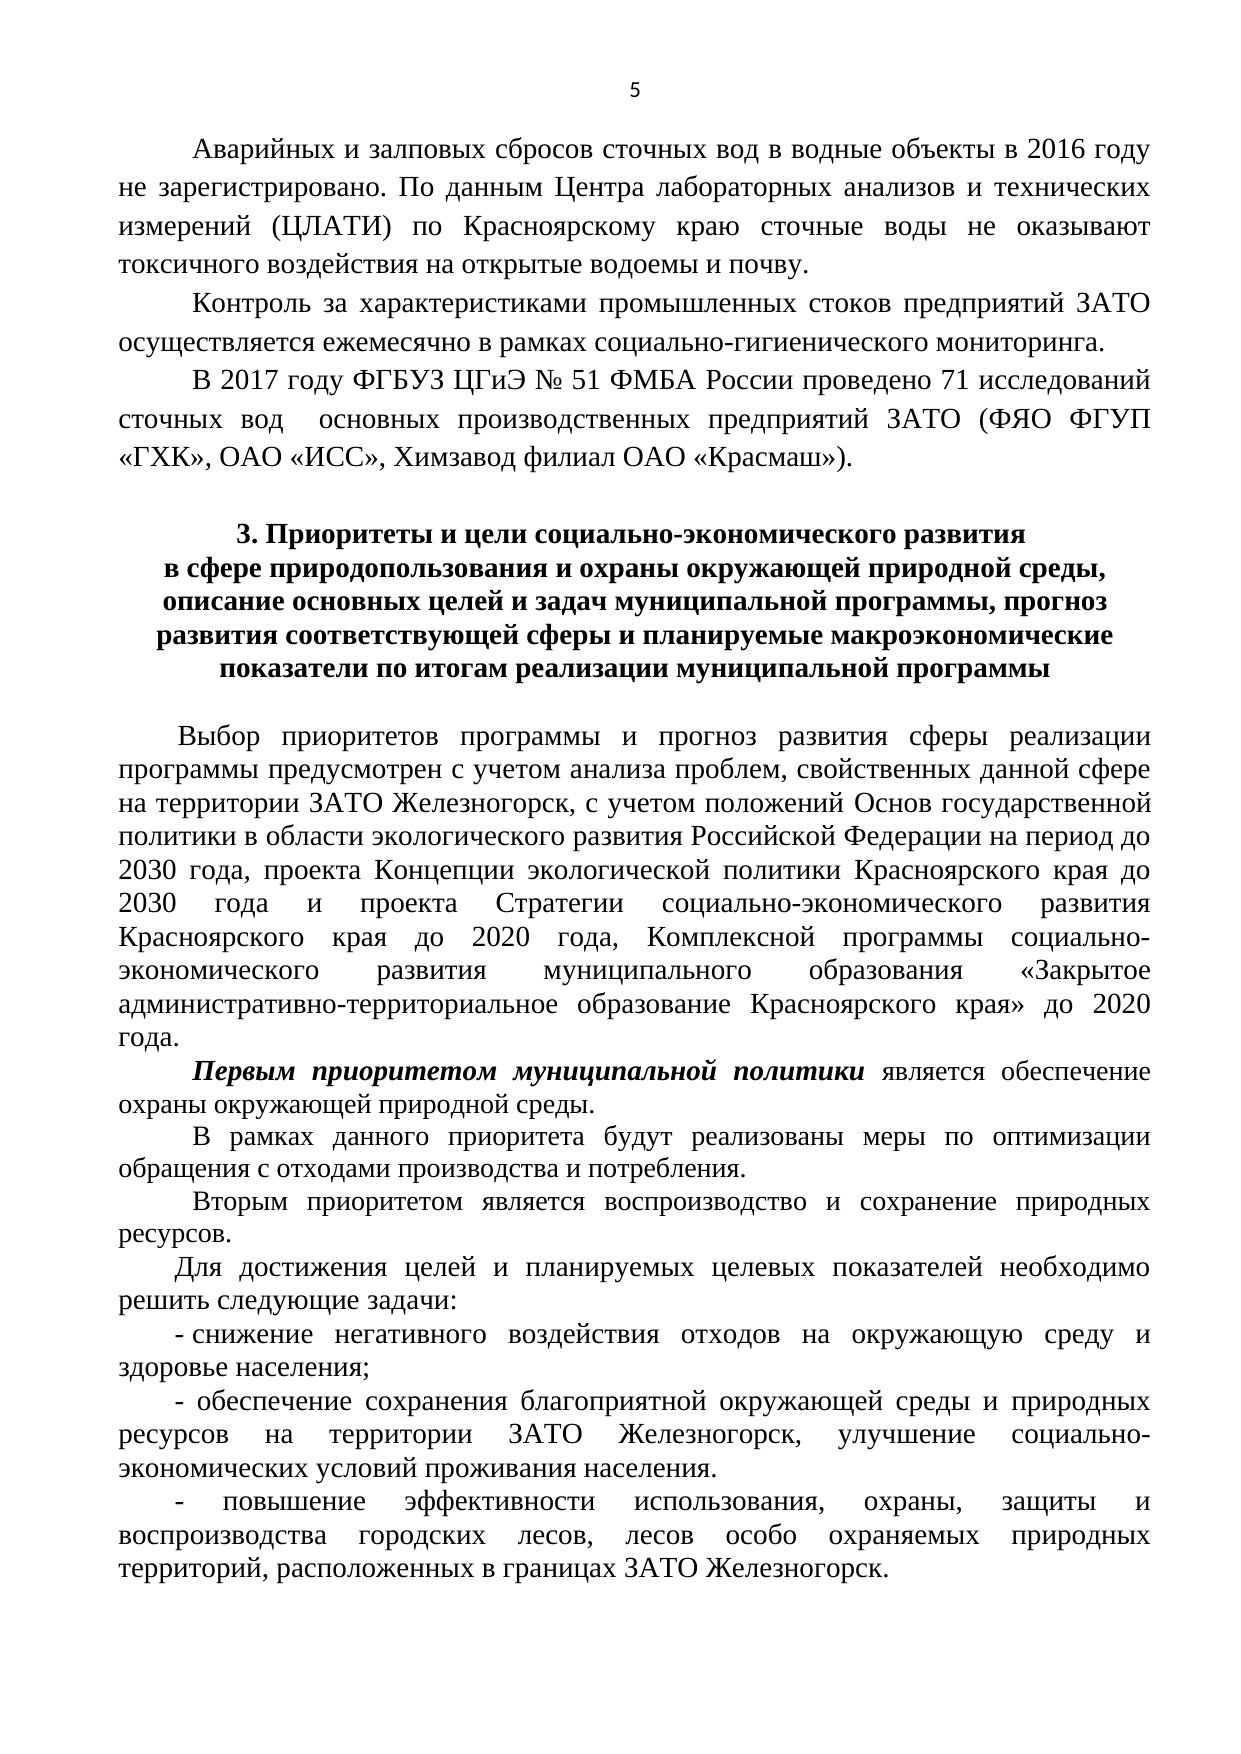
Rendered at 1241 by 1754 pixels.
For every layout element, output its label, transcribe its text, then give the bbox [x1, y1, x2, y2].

text - обеспечение сохранения благоприятной окружающей среды и природных ресурсов на территории ЗАТО Железногорск, улучшение социально-экономических условий проживания населения. [118, 1383, 1152, 1483]
text Аварийных и залповых сбросов сточных вод в водные объекты в 2016 году не зарегистрировано. По данным Центра лабораторных анализов и технических измерений (ЦЛАТИ) по Красноярскому краю сточные воды не оказывают токсичного воздействия на открытые водоемы и почву. [118, 131, 1152, 280]
text 3. Приоритеты и цели социально-экономического развития в сфере природопользования и охраны окружающей природной среды, описание основных целей и задач муниципальной программы, прогноз развития соответствующей сферы и планируемые макроэкономические показатели по итогам реализации муниципальной программы [118, 516, 1152, 684]
text Вторым приоритетом является воспроизводство и сохранение природных ресурсов. [118, 1184, 1152, 1249]
text Для достижения целей и планируемых целевых показателей необходимо решить следующие задачи: [118, 1249, 1152, 1316]
text В 2017 году ФГБУЗ ЦГиЭ № 51 ФМБА России проведено 71 исследований сточных вод основных производственных предприятий ЗАТО (ФЯО ФГУП «ГХК», ОАО «ИСС», Химзавод филиал ОАО «Красмаш»). [118, 362, 1152, 473]
text - повышение эффективности использования, охраны, защиты и воспроизводства городских лесов, лесов особо охраняемых природных территорий, расположенных в границах ЗАТО Железногорск. [118, 1483, 1152, 1584]
text Выбор приоритетов программы и прогноз развития сферы реализации программы предусмотрен с учетом анализа проблем, свойственных данной сфере на территории ЗАТО Железногорск, с учетом положений Основ государственной политики в области экологического развития Российской Федерации на период до 2030 года, проекта Концепции экологической политики Красноярского края до 2030 года и проекта Стратегии социально-экономического развития Красноярского края до 2020 года, Комплексной программы социально-экономического развития муниципального образования «Закрытое административно-территориальное образование Красноярского края» до 2020 года. [118, 718, 1152, 1053]
text - снижение негативного воздействия отходов на окружающую среду и здоровье населения; [118, 1316, 1152, 1383]
text В рамках данного приоритета будут реализованы меры по оптимизации обращения с отходами производства и потребления. [118, 1119, 1152, 1184]
text Первым приоритетом муниципальной политики является обеспечение охраны окружающей природной среды. [118, 1053, 1152, 1119]
text Контроль за характеристиками промышленных стоков предприятий ЗАТО осуществляется ежемесячно в рамках социально-гигиенического мониторинга. [118, 285, 1152, 357]
